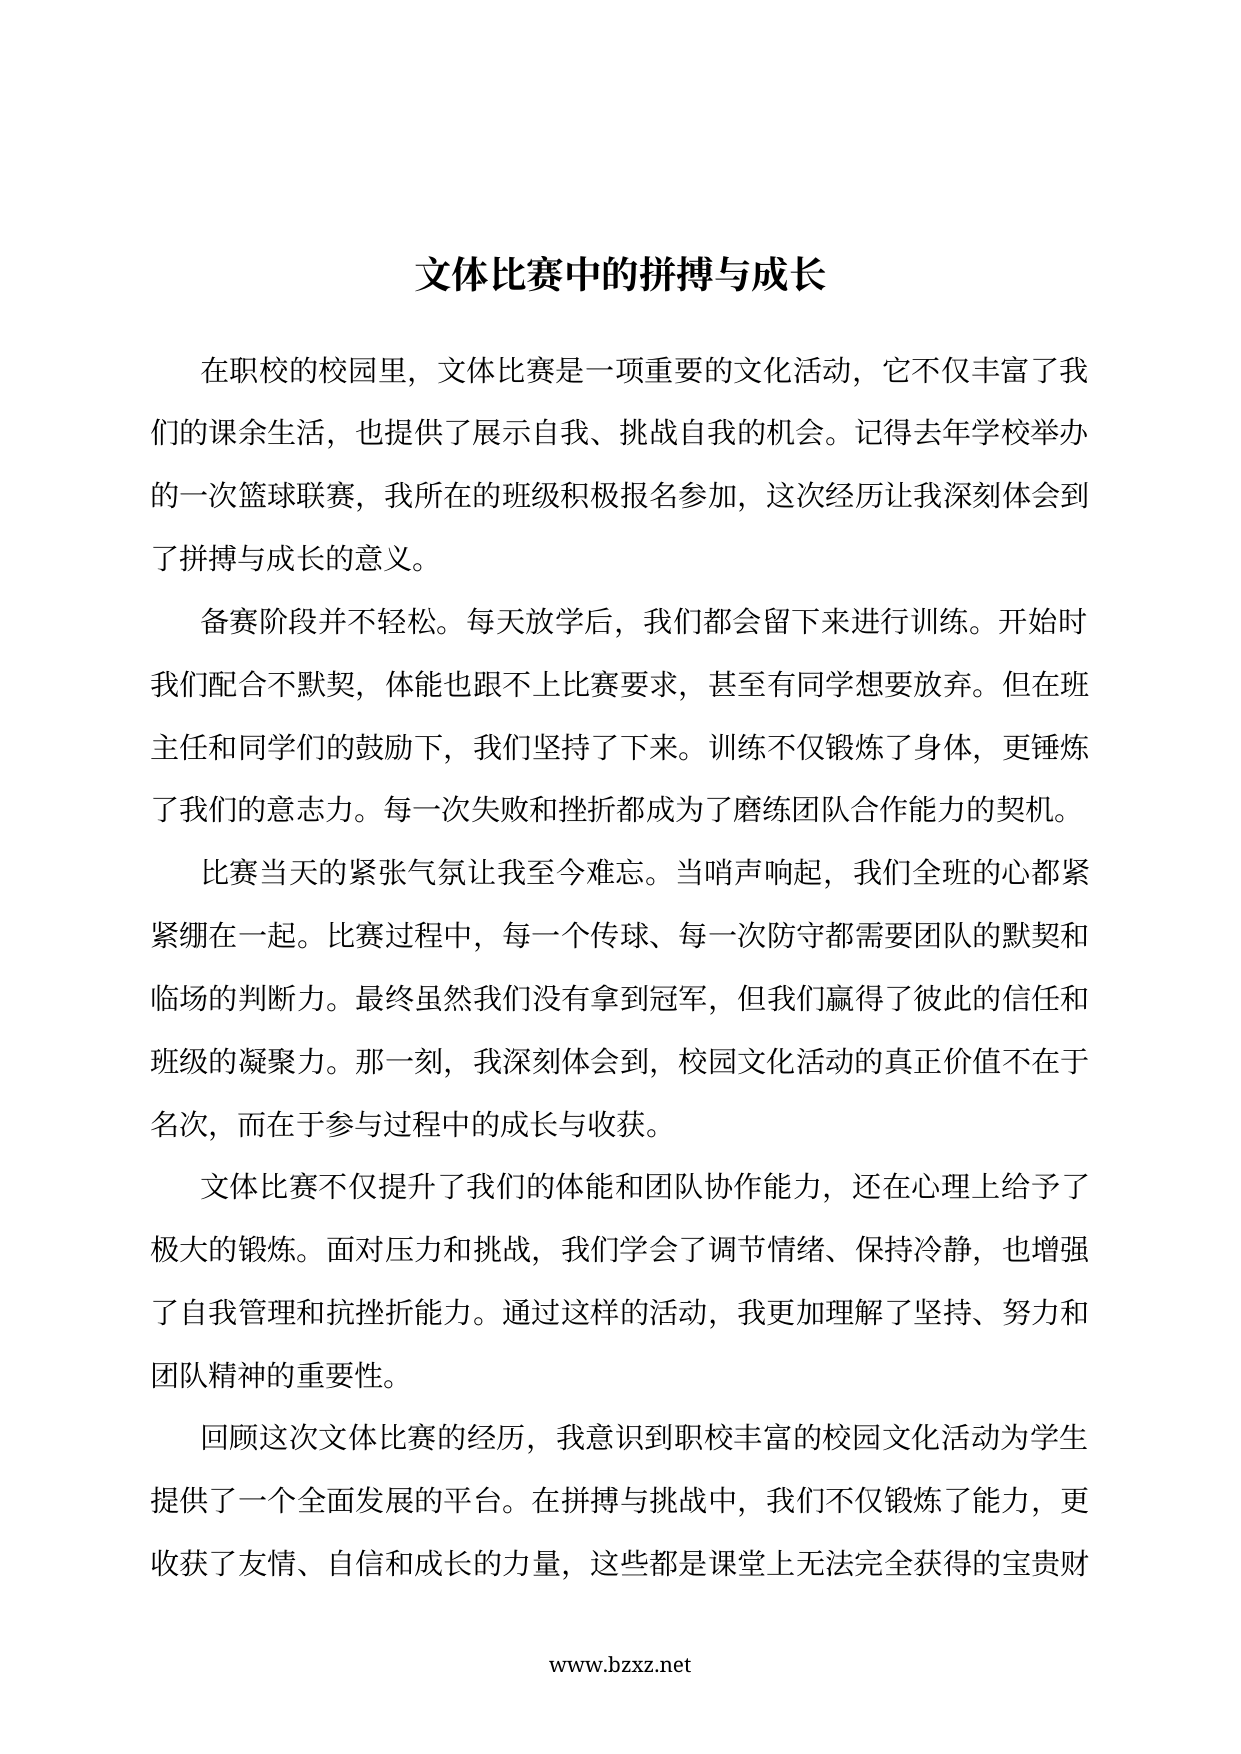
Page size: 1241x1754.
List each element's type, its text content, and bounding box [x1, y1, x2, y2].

text 在职校的校园里，文体比赛是一项重要的文化活动，它不仅丰富了我们的课余生活，也提供了展示自我、挑战自我的机会。记得去年学校举办的一次篮球联赛，我所在的班级积极报名参加，这次经历让我深刻体会到了拼搏与成长的意义。 [150, 348, 1090, 578]
text 文体比赛不仅提升了我们的体能和团队协作能力，还在心理上给予了极大的锻炼。面对压力和挑战，我们学会了调节情绪、保持冷静，也增强了自我管理和抗挫折能力。通过这样的活动，我更加理解了坚持、努力和团队精神的重要性。 [150, 1164, 1090, 1394]
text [150, 1415, 1090, 1583]
text 备赛阶段并不轻松。每天放学后，我们都会留下来进行训练。开始时，我们配合不默契，体能也跟不上比赛要求，甚至有同学想要放弃。但在班主任和同学们的鼓励下，我们坚持了下来。训练不仅锻炼了身体，更锤炼了我们的意志力。每一次失败和挫折都成为了磨练团队合作能力的契机。 [150, 599, 1090, 829]
subtitle 文体比赛中的拼搏与成长 [150, 246, 1090, 300]
text 比赛当天的紧张气氛让我至今难忘。当哨声响起，我们全班的心都紧紧绷在一起。比赛过程中，每一个传球、每一次防守都需要团队的默契和临场的判断力。最终虽然我们没有拿到冠军，但我们赢得了彼此的信任和班级的凝聚力。那一刻，我深刻体会到，校园文化活动的真正价值不在于名次，而在于参与过程中的成长与收获。 [150, 850, 1090, 1143]
